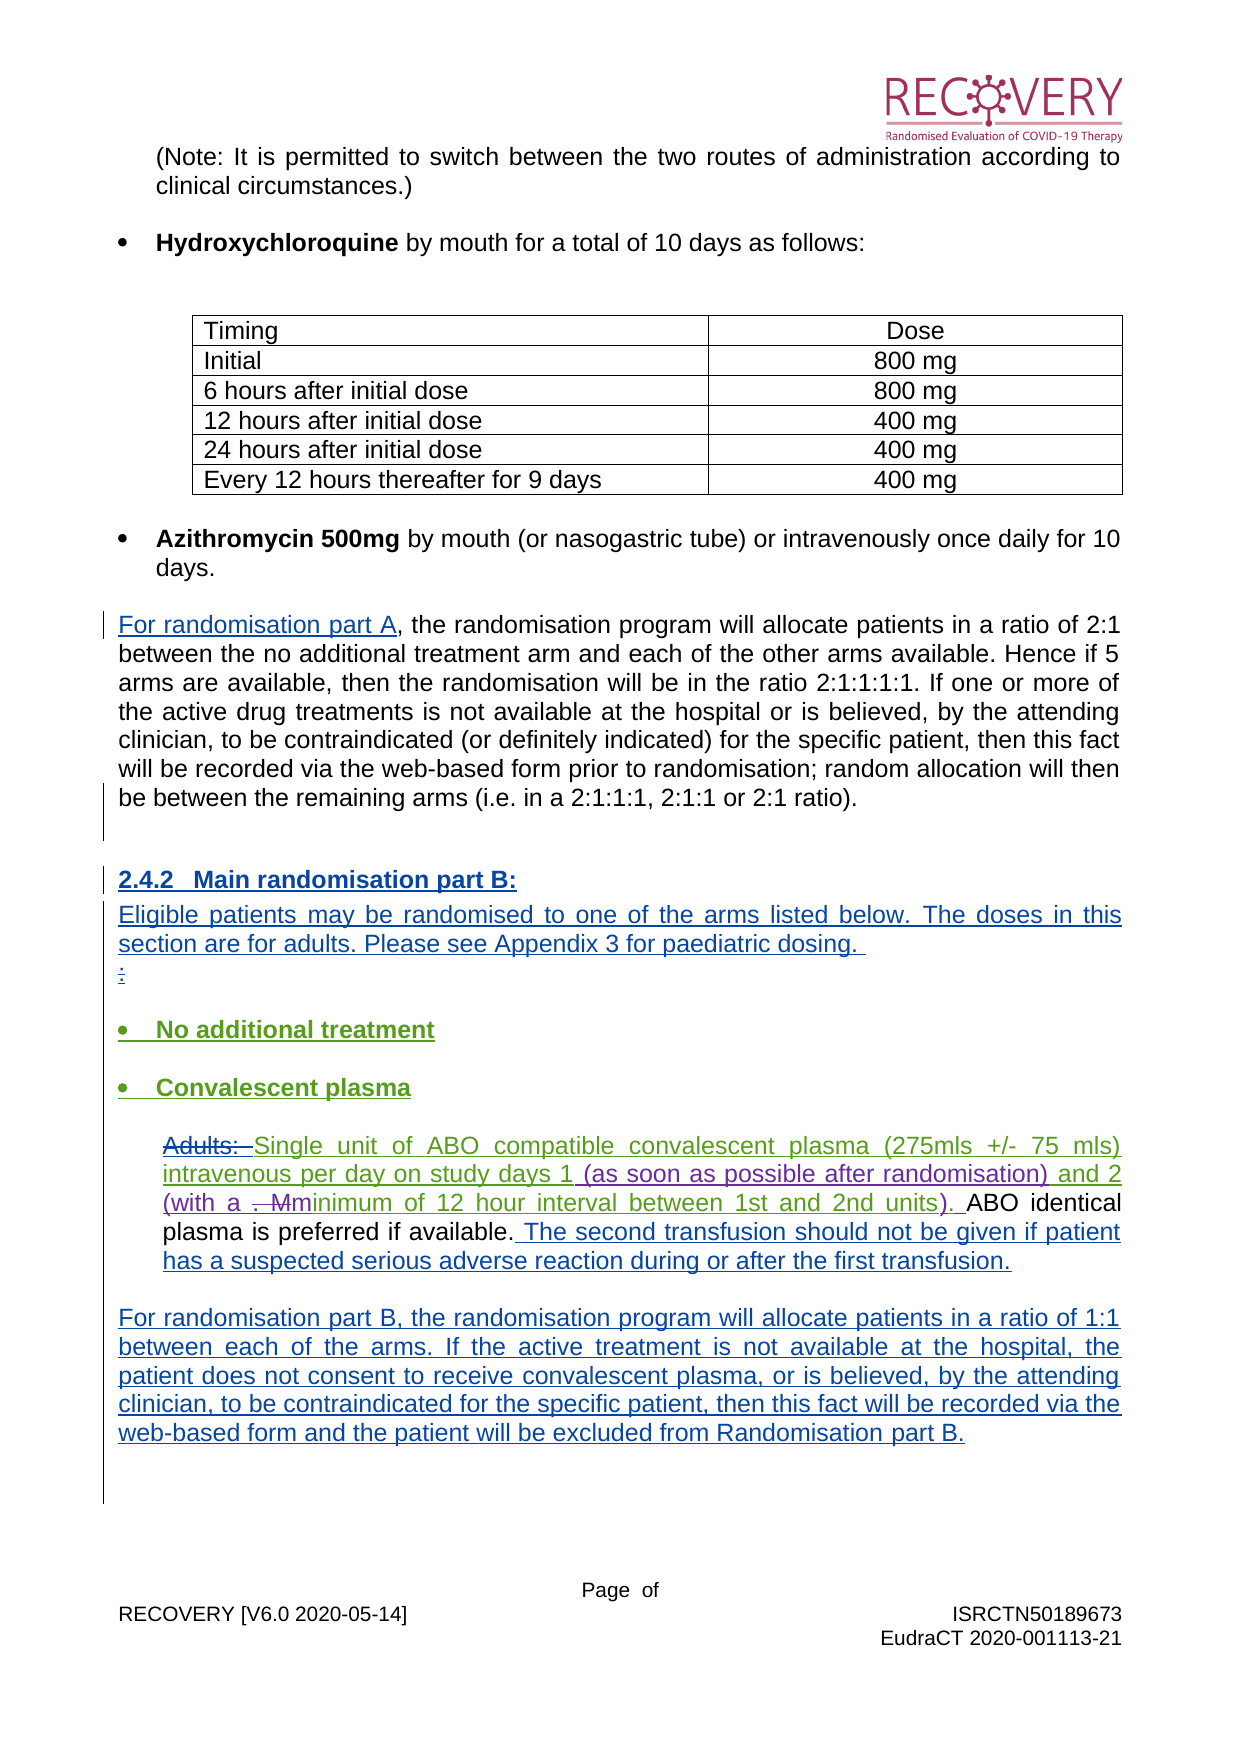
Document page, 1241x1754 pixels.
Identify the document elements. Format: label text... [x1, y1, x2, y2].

table_cell 800 mg [709, 376, 1122, 404]
table_cell Initial [193, 346, 708, 375]
table_cell 800 mg [709, 346, 1122, 375]
list Hydroxychloroquine by mouth for a total of 10 days as follows: [118, 228, 1122, 257]
picture [886, 75, 1123, 143]
table_cell 400 mg [709, 435, 1122, 464]
table_cell Every 12 hours thereafter for 9 days [193, 465, 708, 494]
table_cell 24 hours after initial dose [193, 435, 708, 464]
table_cell 6 hours after initial dose [193, 376, 708, 404]
table_header Timing [193, 316, 708, 345]
list Azithromycin 500mg by mouth (or nasogastric tube) or intravenously once daily for 10 days. [118, 524, 1122, 582]
table_header Dose [709, 316, 1122, 345]
table_cell 400 mg [709, 465, 1122, 494]
table_cell 12 hours after initial dose [193, 406, 708, 434]
list (Note: It is permitted to switch between the two routes of administration according to clinical circumstances.) [156, 142, 1122, 200]
text ABO identical plasma is preferred if available. [162, 1131, 1122, 1156]
text , the randomisation program will allocate patients in a ratio of 2:1 between the no additional treatment arm and each of the other arms available. Hence if 5 arms are available, then the randomisation will be in the ratio 2:1:1:1:1. If one or more of the active drug treatments is not available at the hospital or is believed, by the attending clinician, to be contraindicated (or definitely indicated) for the specific patient, then this fact will be recorded via the web-based form prior to randomisation; random allocation will then be between the remaining arms (i.e. in a 2:1:1:1, 2:1:1 or 2:1 ratio). [118, 611, 1122, 812]
text ABO identical plasma is preferred if available. [162, 1185, 1122, 1274]
table_cell 400 mg [709, 406, 1122, 434]
text ABO identical plasma is preferred if available. [162, 1157, 1122, 1184]
